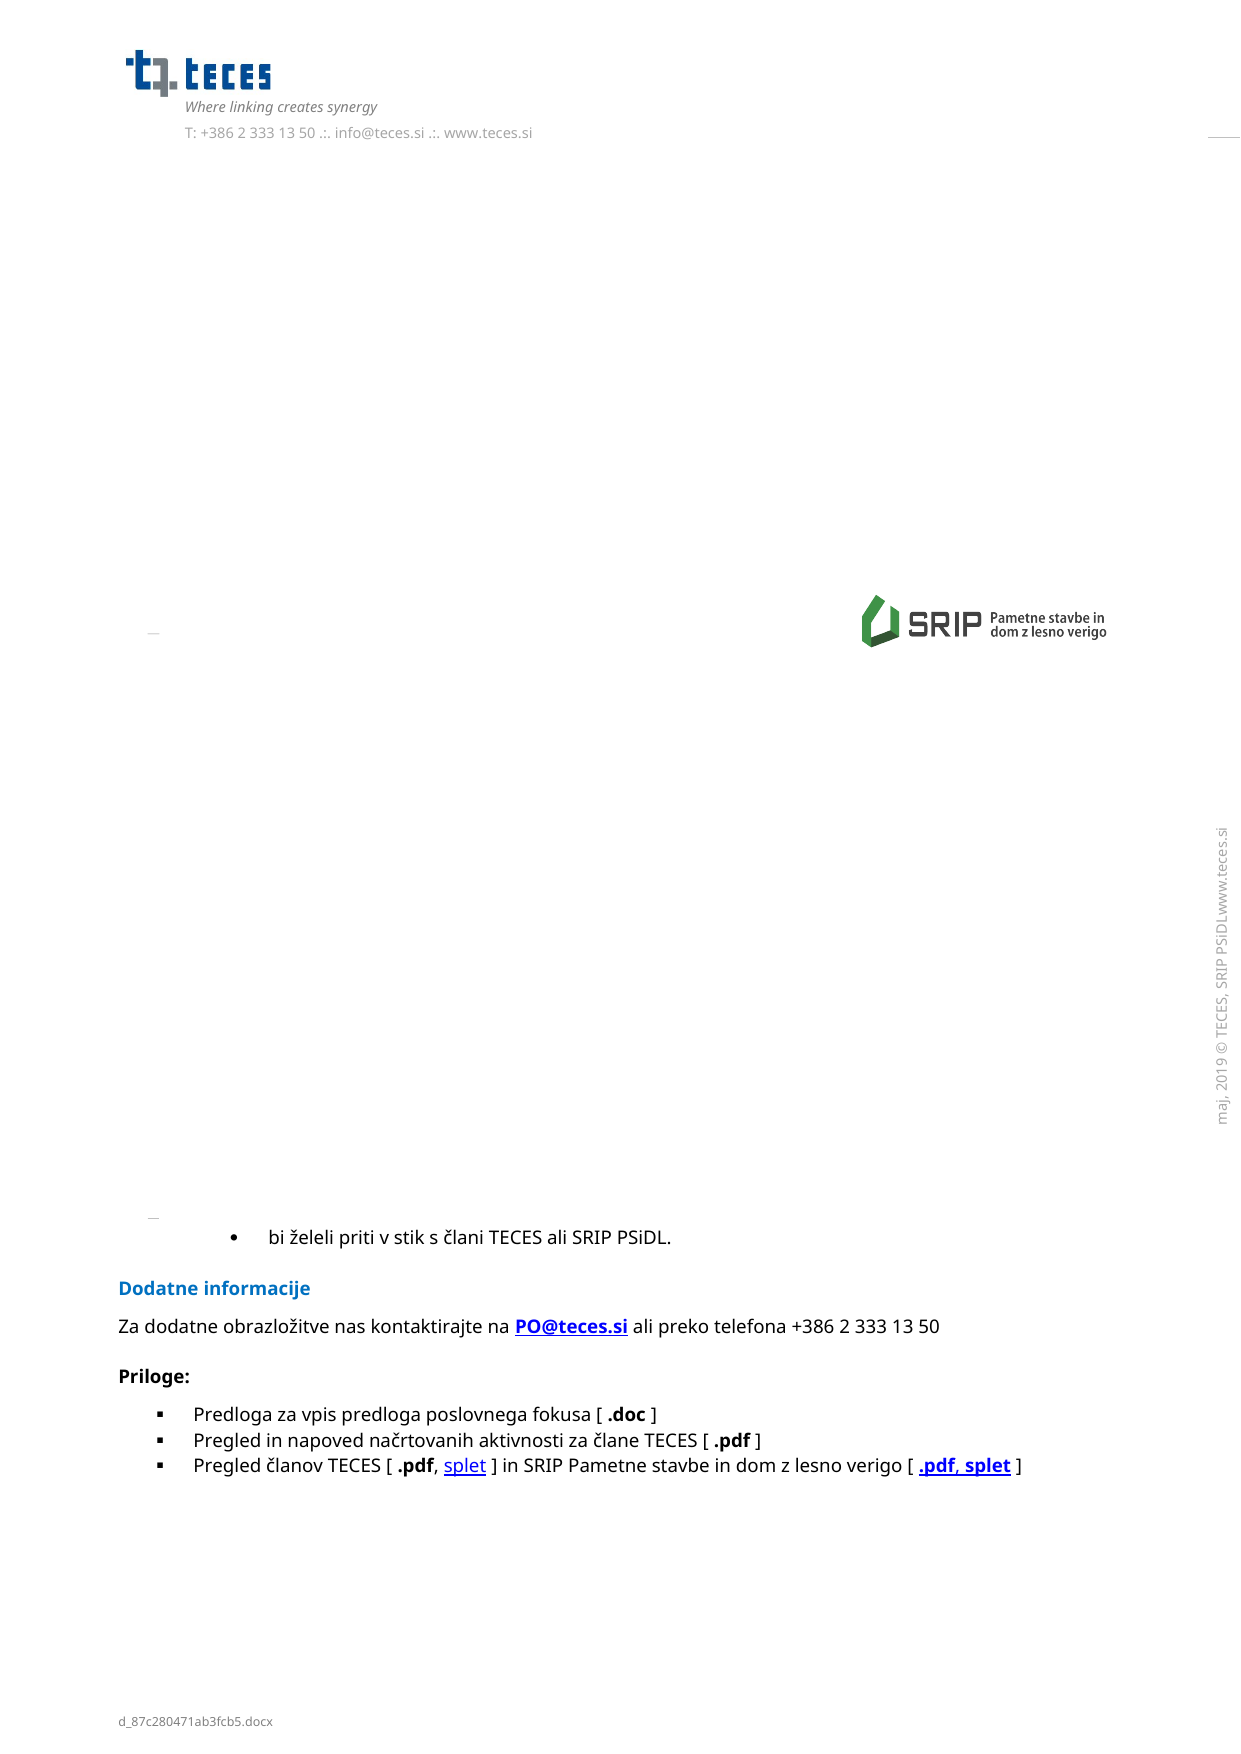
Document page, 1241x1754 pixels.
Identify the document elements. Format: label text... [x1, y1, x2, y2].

picture [125, 49, 271, 97]
list Pregled članov TECES [ .pdf, splet ] in SRIP Pametne stavbe in dom z lesno verigo [ .pdf, splet ] [156, 1453, 1122, 1478]
list Predloga za vpis predloga poslovnega fokusa [ .doc ] [156, 1402, 1122, 1427]
text Za dodatne obrazložitve nas kontaktirajte na PO@teces.si ali preko telefona +386 2 333 13 50 [118, 1313, 1122, 1338]
text Dodatne informacije [118, 1275, 1122, 1301]
picture [853, 591, 1115, 651]
list bi želeli priti v stik s člani TECES ali SRIP PSiDL. [231, 1224, 1122, 1250]
list Pregled in napoved načrtovanih aktivnosti za člane TECES [ .pdf ] [156, 1427, 1122, 1453]
text Priloge: [118, 1363, 1122, 1389]
